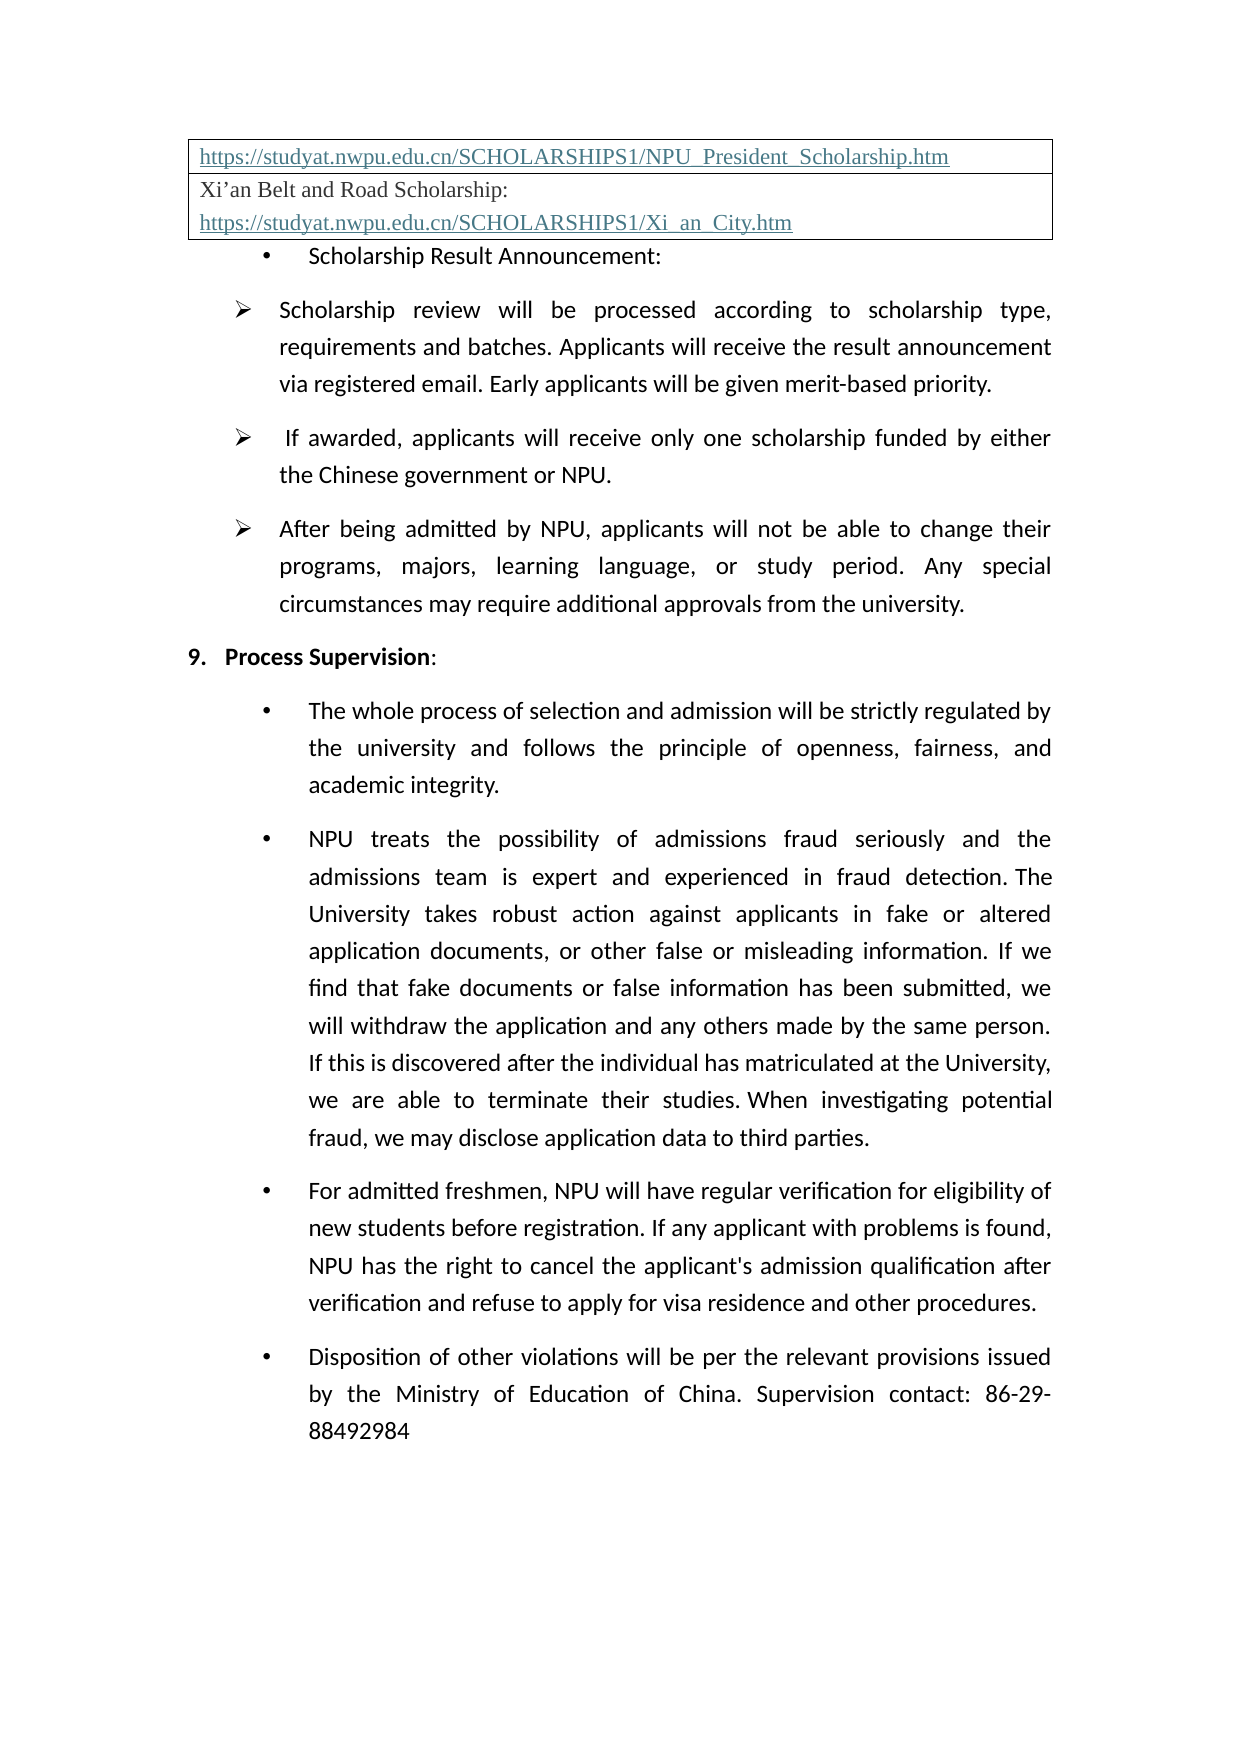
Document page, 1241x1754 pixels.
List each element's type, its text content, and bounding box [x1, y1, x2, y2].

table_cell Xi’an Belt and Road Scholarship: https://studyat.nwpu.edu.cn/SCHOLARSHIPS1/Xi_an_City.htm [189, 174, 1052, 238]
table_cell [189, 140, 1052, 172]
list The whole process of selection and admission will be strictly regulated by the university and follows the principle of openness, fairness, and academic integrity. [262, 694, 1053, 801]
list Disposition of other violations will be per the relevant provisions issued by the Ministry of Education of China. Supervision contact: 86-29-88492984 [262, 1340, 1053, 1447]
list For admitted freshmen, NPU will have regular verification for eligibility of new students before registration. If any applicant with problems is found, NPU has the right to cancel the applicant's admission qualification after verification and refuse to apply for visa residence and other procedures. [262, 1174, 1053, 1319]
list Scholarship review will be processed according to scholarship type, requirements and batches. Applicants will receive the result announcement via registered email. Early applicants will be given merit-based priority. [233, 293, 1053, 400]
list NPU treats the possibility of admissions fraud seriously and the admissions team is expert and experienced in fraud detection. The University takes robust action against applicants in fake or altered application documents, or other false or misleading information. If we find that fake documents or false information has been submitted, we will withdraw the application and any others made by the same person. If this is discovered after the individual has matriculated at the University, we are able to terminate their studies. When investigating potential fraud, we may disclose application data to third parties. [262, 822, 1053, 1153]
list Process Supervision: [187, 641, 1053, 673]
list After being admitted by NPU, applicants will not be able to change their programs, majors, learning language, or study period. Any special circumstances may require additional approvals from the university. [233, 512, 1053, 619]
list If awarded, applicants will receive only one scholarship funded by either the Chinese government or NPU. [233, 421, 1053, 491]
list Scholarship Result Announcement: [262, 240, 1053, 272]
